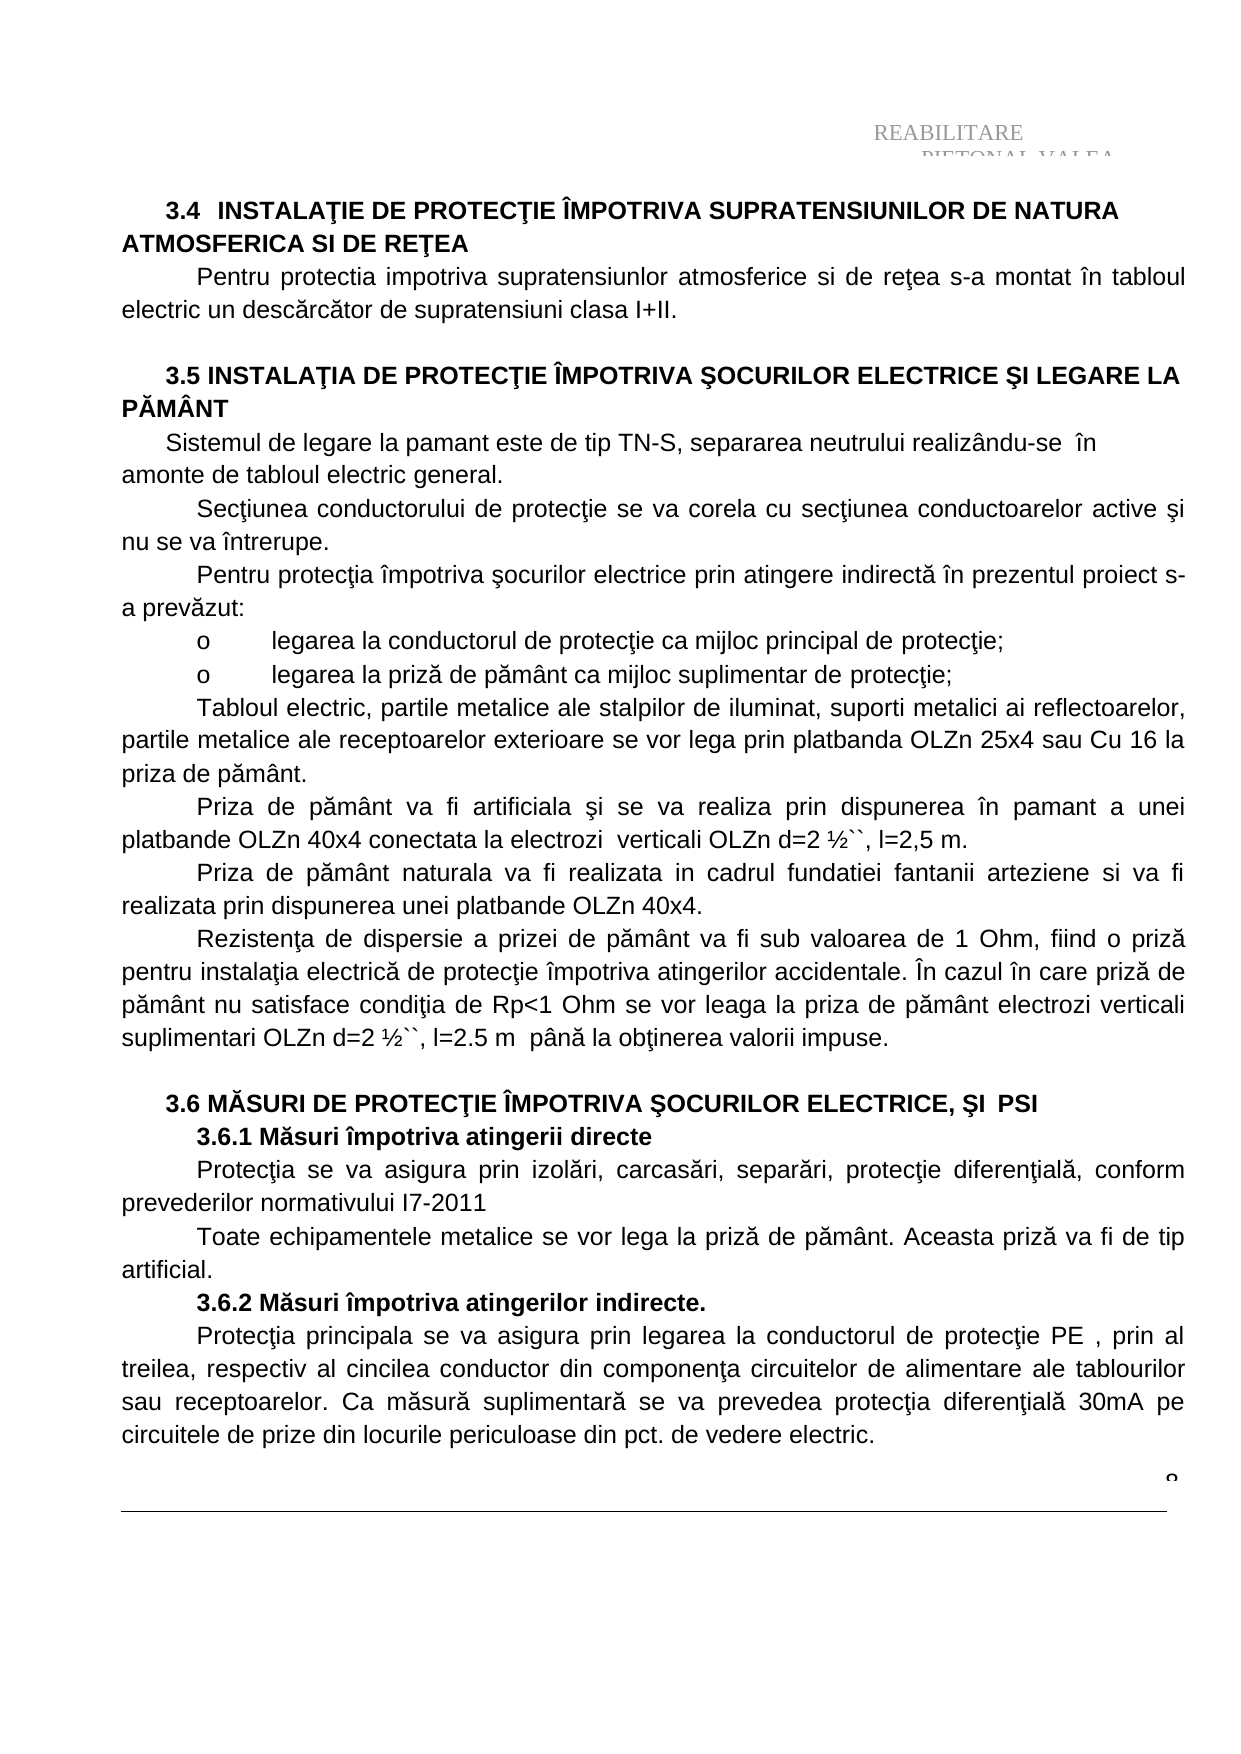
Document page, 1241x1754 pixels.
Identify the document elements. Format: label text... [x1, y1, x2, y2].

text Pentru protecţia împotriva şocurilor electrice prin atingere indirectă în prezentul proiect s- a prevăzut: [121, 560, 1187, 622]
text Protecţia principala se va asigura prin legarea la conductorul de protecţie PE , prin al treilea, respectiv al cincilea conductor din componenţa circuitelor de alimentare ale tablourilor sau receptoarelor. Ca măsură suplimentară se va prevedea protecţia diferenţială 30mA pe circuitele de prize din locurile periculoase din pct. de vedere electric. [121, 1321, 1187, 1449]
subtitle MĂSURI DE PROTECŢIE ÎMPOTRIVA ŞOCURILOR ELECTRICE, ŞI PSI [165, 1089, 1198, 1118]
text Protecţia se va asigura prin izolări, carcasări, separări, protecţie diferenţială, conform prevederilor normativului I7-2011 [121, 1155, 1187, 1217]
list legarea la priză de pământ ca mijloc suplimentar de protecţie; [196, 659, 1198, 688]
text Secţiunea conductorului de protecţie se va corela cu secţiunea conductoarelor active şi nu se va întrerupe. [121, 494, 1186, 556]
text Priza de pământ va fi artificiala şi se va realiza prin dispunerea în pamant a unei platbande OLZn 40x4 conectata la electrozi verticali OLZn d=2 ½``, l=2,5 m. [121, 792, 1186, 853]
text Rezistenţa de dispersie a prizei de pământ va fi sub valoarea de 1 Ohm, fiind o priză pentru instalaţia electrică de protecţie împotriva atingerilor accidentale. În cazul în care priză de pământ nu satisface condiţia de Rp<1 Ohm se vor leaga la priza de pământ electrozi verticali suplimentari OLZn d=2 ½``, l=2.5 m până la obţinerea valorii impuse. [121, 924, 1187, 1052]
text Priza de pământ naturala va fi realizata in cadrul fundatiei fantanii arteziene si va fi realizata prin dispunerea unei platbande OLZn 40x4. [121, 858, 1186, 919]
text Pentru protectia impotriva supratensiunlor atmosferice si de reţea s-a montat în tabloul electric un descărcător de supratensiuni clasa I+II. [121, 262, 1187, 323]
subtitle INSTALAŢIA DE PROTECŢIE ÎMPOTRIVA ŞOCURILOR ELECTRICE ŞI LEGARE LA PĂMÂNT [121, 361, 1185, 423]
subtitle INSTALAŢIE DE PROTECŢIE ÎMPOTRIVA SUPRATENSIUNILOR DE NATURA ATMOSFERICA SI DE REŢEA [121, 196, 1185, 257]
list Măsuri împotriva atingerii directe [196, 1122, 1198, 1151]
list legarea la conductorul de protecţie ca mijloc principal de protecţie; [196, 626, 1198, 655]
text Sistemul de legare la pamant este de tip TN-S, separarea neutrului realizându-se în amonte de tabloul electric general. [121, 427, 1182, 489]
text Toate echipamentele metalice se vor lega la priză de pământ. Aceasta priză va fi de tip artificial. [121, 1222, 1186, 1283]
text Tabloul electric, partile metalice ale stalpilor de iluminat, suporti metalici ai reflectoarelor, partile metalice ale receptoarelor exterioare se vor lega prin platbanda OLZn 25x4 sau Cu 16 la priza de pământ. [121, 692, 1187, 787]
subtitle Măsuri împotriva atingerilor indirecte. [196, 1288, 1198, 1317]
